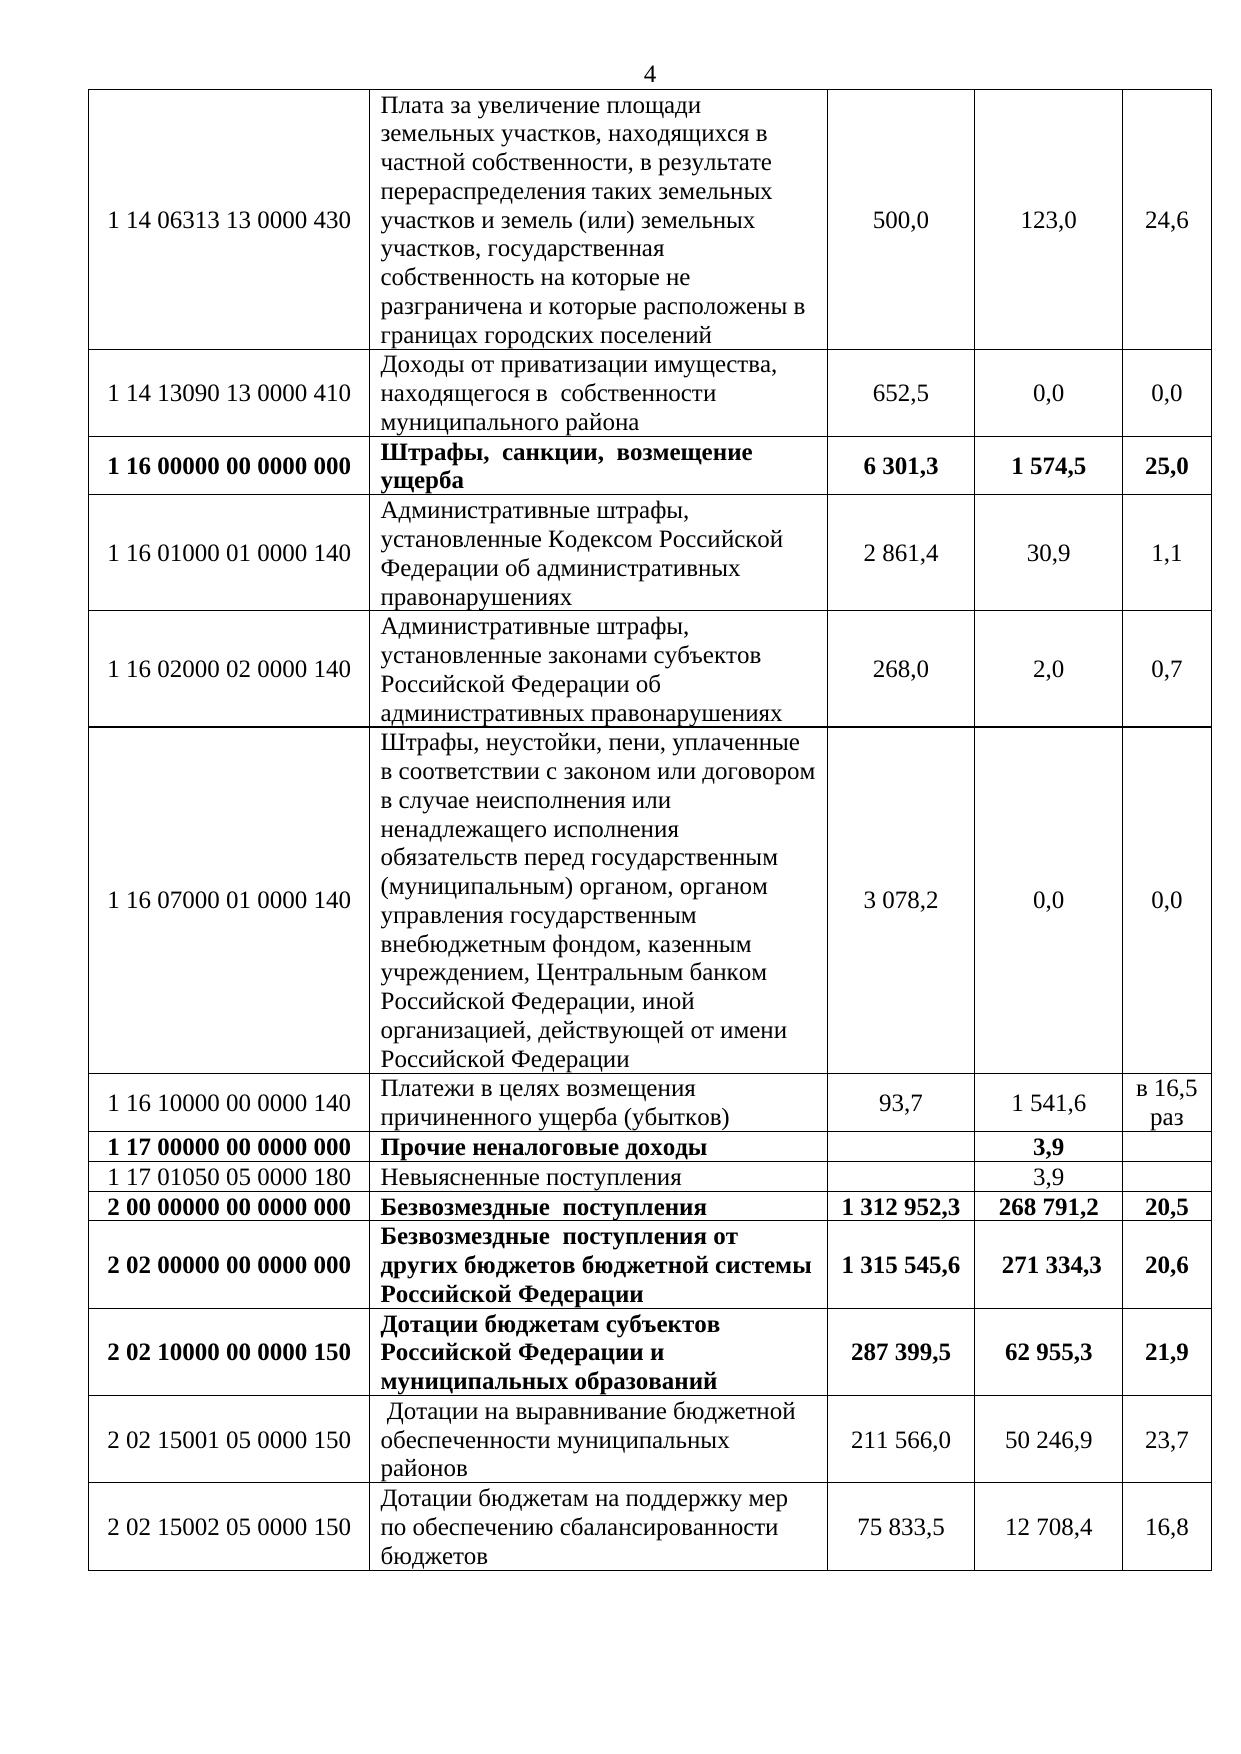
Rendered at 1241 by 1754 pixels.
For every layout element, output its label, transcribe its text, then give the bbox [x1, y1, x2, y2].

table_cell 2 861,4 [828, 495, 974, 610]
table_cell 1 14 13090 13 0000 410 [89, 350, 369, 436]
table_cell 24,6 [1123, 90, 1211, 348]
table_cell 21,9 [1123, 1309, 1211, 1395]
table_cell 50 246,9 [975, 1396, 1122, 1482]
table_cell 0,7 [1123, 611, 1211, 726]
table_cell 0,0 [1123, 350, 1211, 436]
table_cell 0,0 [975, 350, 1122, 436]
table_cell 123,0 [975, 90, 1122, 348]
table_cell 1 574,5 [975, 437, 1122, 494]
table_cell 1 16 00000 00 0000 000 [89, 437, 369, 494]
table_cell Плата за увеличение площади земельных участков, находящихся в частной собственности, в результате перераспределения таких земельных участков и земель (или) земельных участков, государственная собственность на которые не разграничена и которые расположены в границах городских поселений [370, 90, 827, 348]
table_cell 75 833,5 [828, 1483, 974, 1569]
table_cell 211 566,0 [828, 1396, 974, 1482]
table_cell 1 541,6 [975, 1074, 1122, 1131]
table_cell 62 955,3 [975, 1309, 1122, 1395]
table_cell 2,0 [975, 611, 1122, 726]
table_cell Дотации бюджетам субъектов Российской Федерации и муниципальных образований [370, 1309, 827, 1395]
table_cell 20,6 [1123, 1221, 1211, 1308]
table_cell [828, 1132, 974, 1161]
table_cell 3,9 [975, 1162, 1122, 1191]
table_cell Дотации бюджетам на поддержку мер по обеспечению сбалансированности бюджетов [370, 1483, 827, 1569]
table_cell 2 00 00000 00 0000 000 [89, 1192, 369, 1220]
table_cell [1123, 1132, 1211, 1161]
table_cell 500,0 [828, 90, 974, 348]
table_cell 1 16 10000 00 0000 140 [89, 1074, 369, 1131]
table_cell 1 16 07000 01 0000 140 [89, 728, 369, 1072]
table_cell [1123, 1162, 1211, 1191]
table_cell 20,5 [1123, 1192, 1211, 1220]
table_cell 6 301,3 [828, 437, 974, 494]
table_cell 12 708,4 [975, 1483, 1122, 1569]
table_cell Безвозмездные поступления от других бюджетов бюджетной системы Российской Федерации [370, 1221, 827, 1308]
table_cell 1 312 952,3 [828, 1192, 974, 1220]
table_cell 23,7 [1123, 1396, 1211, 1482]
table_cell 268 791,2 [975, 1192, 1122, 1220]
table_cell 268,0 [828, 611, 974, 726]
table_cell 1 14 06313 13 0000 430 [89, 90, 369, 348]
table_cell 16,8 [1123, 1483, 1211, 1569]
table_cell 0,0 [1123, 728, 1211, 1072]
table_cell Безвозмездные поступления [370, 1192, 827, 1220]
table_cell 1 17 00000 00 0000 000 [89, 1132, 369, 1161]
table_cell 2 02 15001 05 0000 150 [89, 1396, 369, 1482]
table_cell 3,9 [975, 1132, 1122, 1161]
table_cell [828, 1162, 974, 1191]
table_cell 3 078,2 [828, 728, 974, 1072]
table_cell Штрафы, санкции, возмещение ущерба [370, 437, 827, 494]
table_cell 25,0 [1123, 437, 1211, 494]
table_cell 1 315 545,6 [828, 1221, 974, 1308]
table_cell Штрафы, неустойки, пени, уплаченные в соответствии с законом или договором в случае неисполнения или ненадлежащего исполнения обязательств перед государственным (муниципальным) органом, органом управления государственным внебюджетным фондом, казенным учреждением, Центральным банком Российской Федерации, иной организацией, действующей от имени Российской Федерации [370, 728, 827, 1072]
table_cell 287 399,5 [828, 1309, 974, 1395]
table_cell 1 16 02000 02 0000 140 [89, 611, 369, 726]
table_cell 2 02 00000 00 0000 000 [89, 1221, 369, 1308]
table_cell 1 17 01050 05 0000 180 [89, 1162, 369, 1191]
table_cell Доходы от приватизации имущества, находящегося в собственности муниципального района [370, 350, 827, 436]
table_cell 1 16 01000 01 0000 140 [89, 495, 369, 610]
table_cell 271 334,3 [975, 1221, 1122, 1308]
table_cell 2 02 10000 00 0000 150 [89, 1309, 369, 1395]
table_cell Платежи в целях возмещения причиненного ущерба (убытков) [370, 1074, 827, 1131]
table_cell 2 02 15002 05 0000 150 [89, 1483, 369, 1569]
table_cell Прочие неналоговые доходы [370, 1132, 827, 1161]
table_cell Административные штрафы, установленные Кодексом Российской Федерации об административных правонарушениях [370, 495, 827, 610]
table_cell 0,0 [975, 728, 1122, 1072]
table_cell 1,1 [1123, 495, 1211, 610]
table_cell 30,9 [975, 495, 1122, 610]
table_cell Дотации на выравнивание бюджетной обеспеченности муниципальных районов [370, 1396, 827, 1482]
table_cell Административные штрафы, установленные законами субъектов Российской Федерации об административных правонарушениях [370, 611, 827, 726]
table_cell 652,5 [828, 350, 974, 436]
table_cell Невыясненные поступления [370, 1162, 827, 1191]
table_cell 93,7 [828, 1074, 974, 1131]
table_cell в 16,5 раз [1123, 1074, 1211, 1131]
